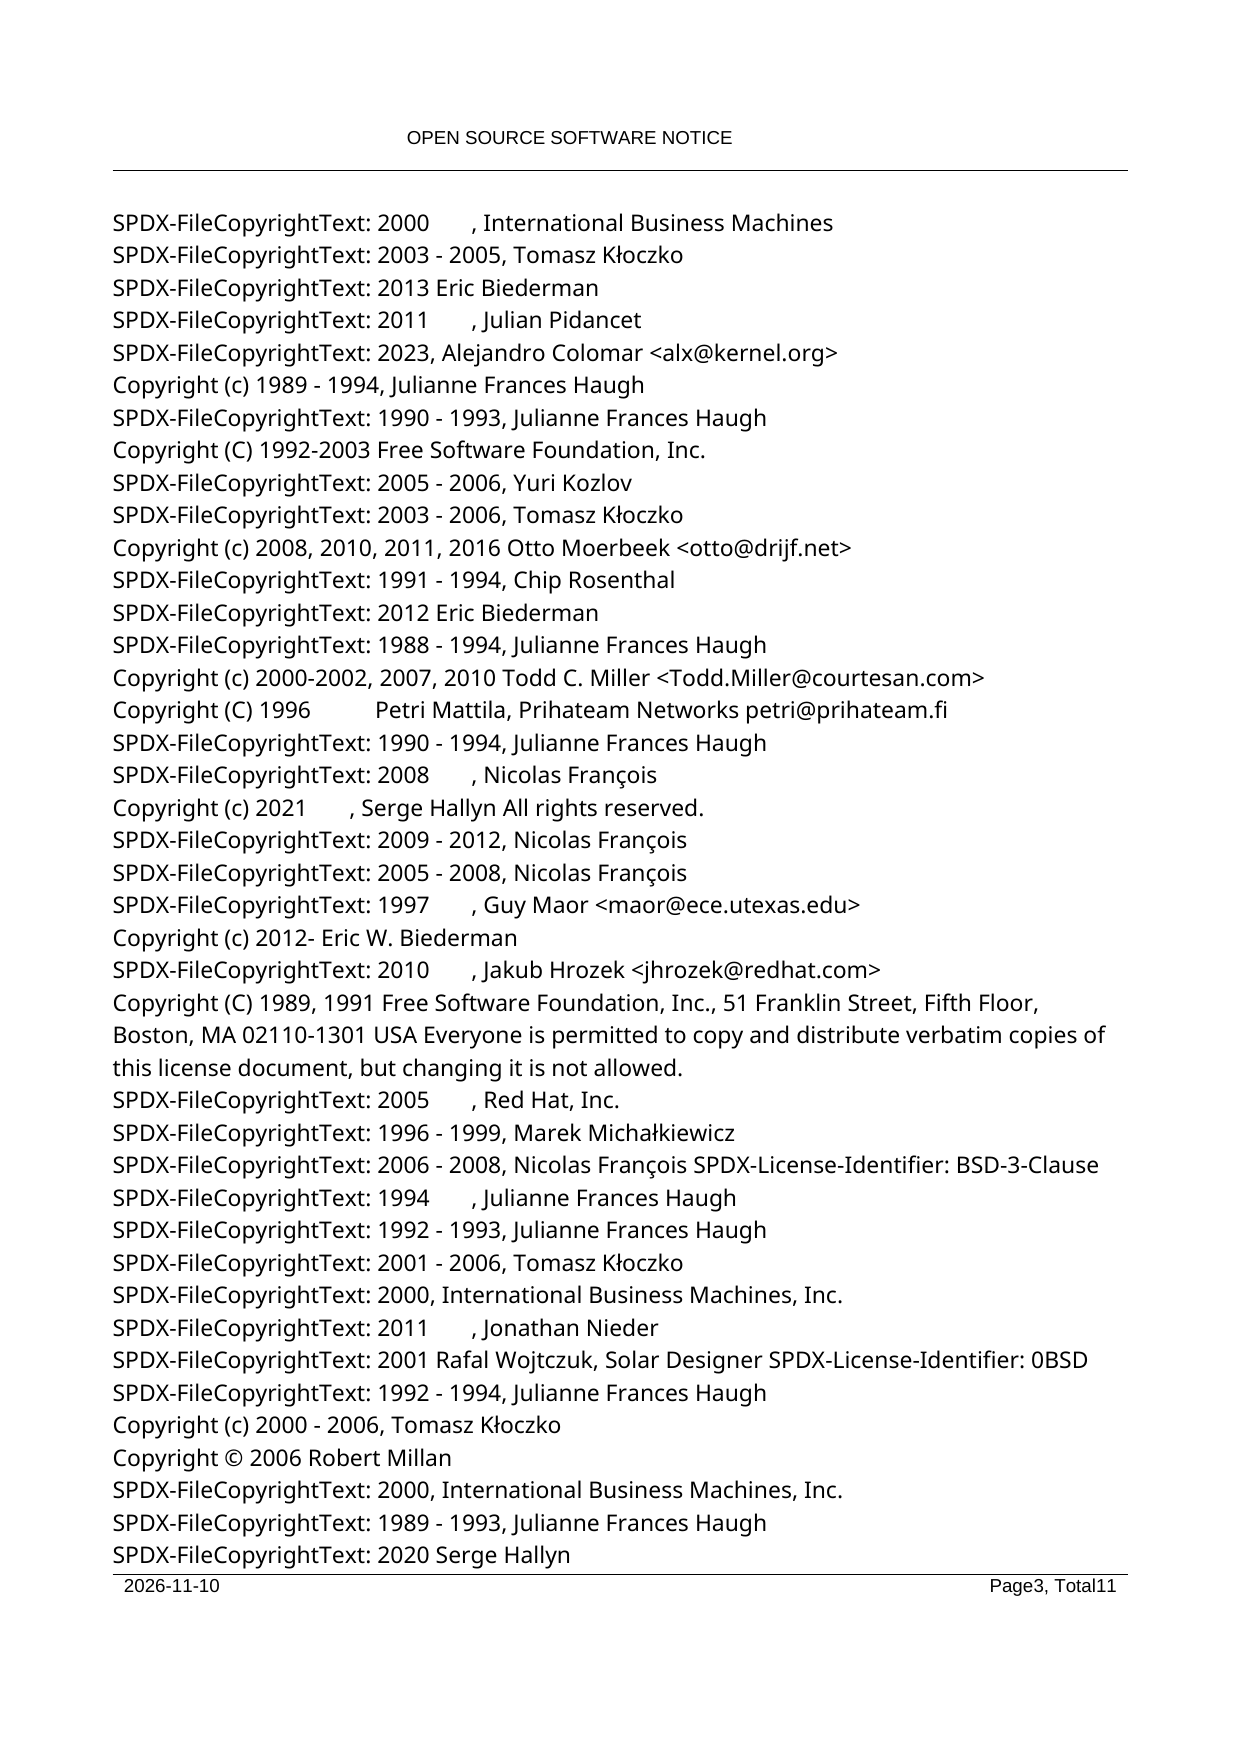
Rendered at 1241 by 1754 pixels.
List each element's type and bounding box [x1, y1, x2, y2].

text [112, 206, 1128, 1571]
